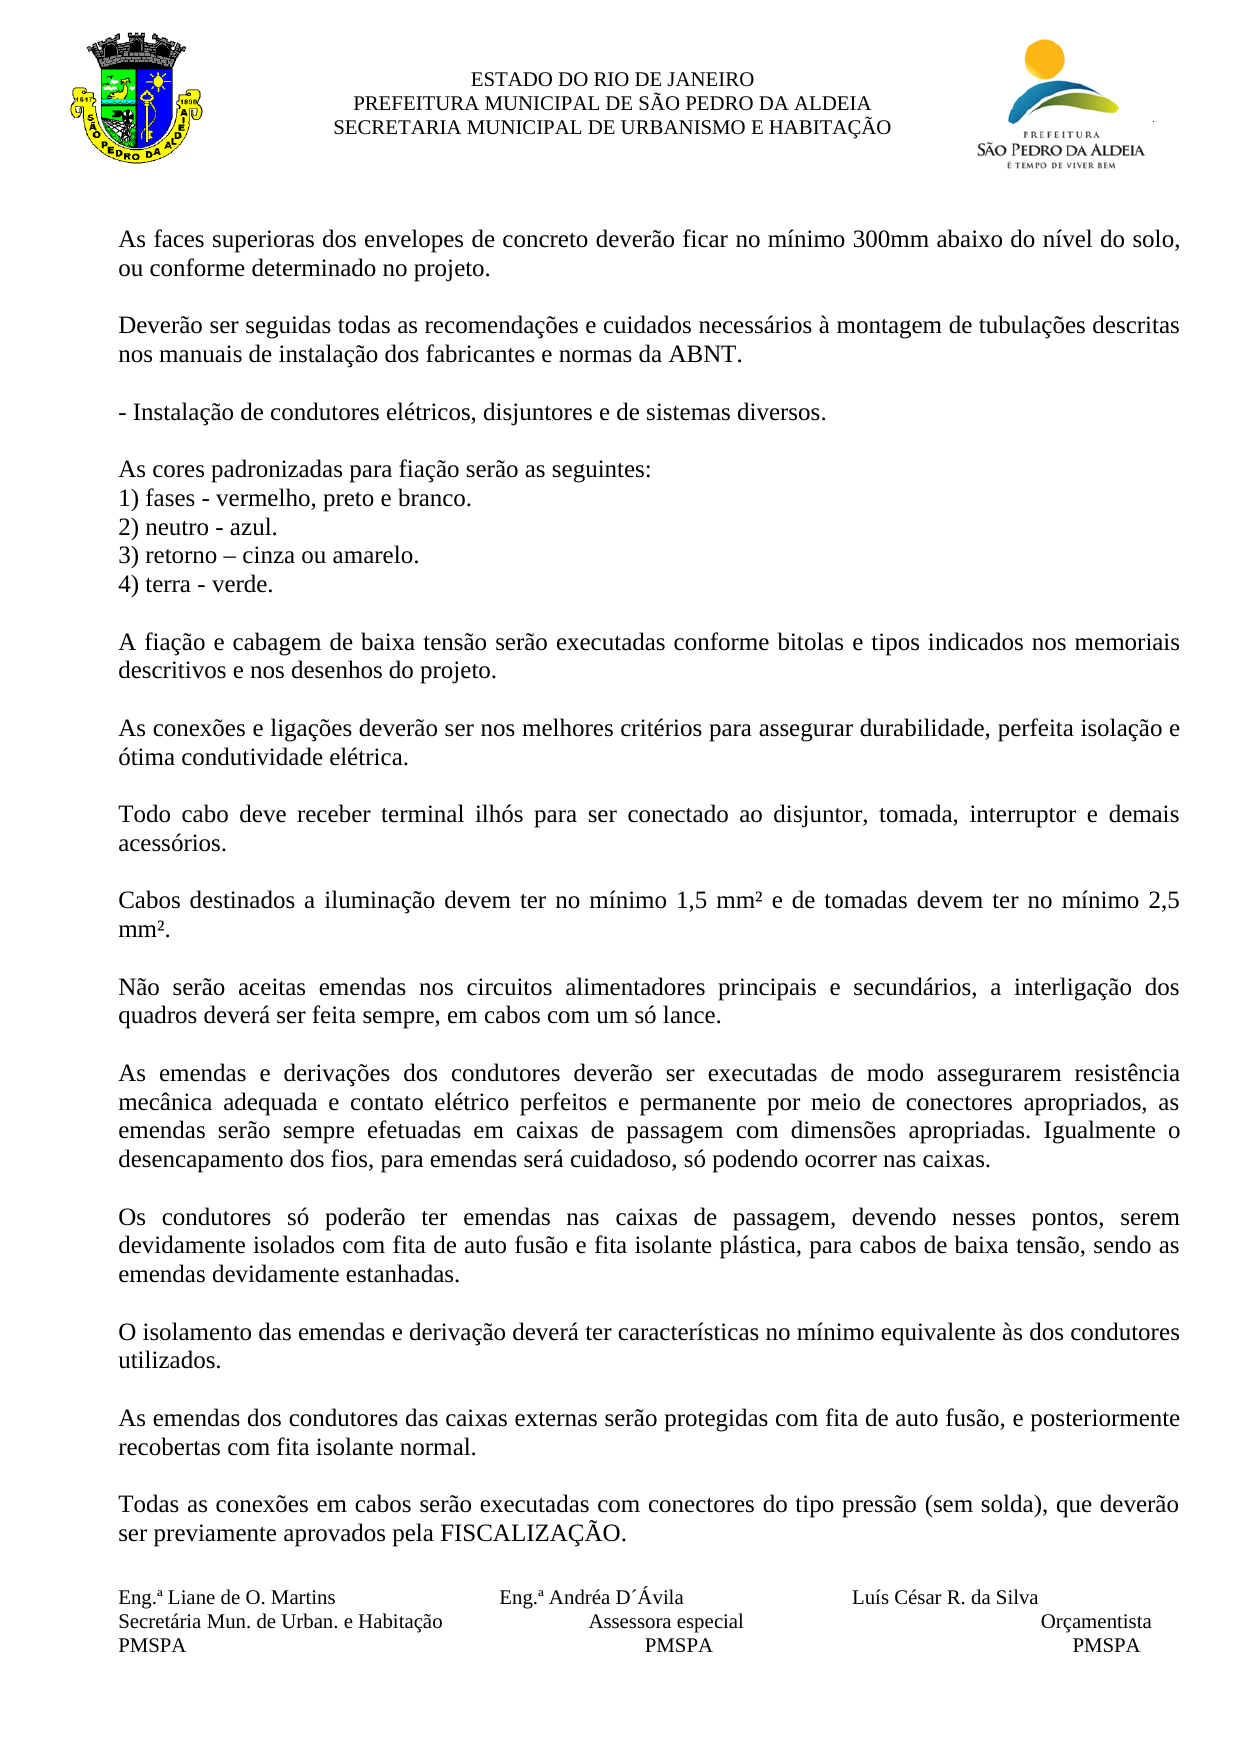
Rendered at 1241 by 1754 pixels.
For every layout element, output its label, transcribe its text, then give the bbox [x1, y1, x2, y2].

text As emendas e derivações dos condutores deverão ser executadas de modo assegurarem resistência mecânica adequada e contato elétrico perfeitos e permanente por meio de conectores apropriados, as emendas serão sempre efetuadas em caixas de passagem com dimensões apropriadas. Igualmente o desencapamento dos fios, para emendas será cuidadoso, só podendo ocorrer nas caixas. [118, 1058, 1181, 1173]
text As emendas dos condutores das caixas externas serão protegidas com fita de auto fusão, e posteriormente recobertas com fita isolante normal. [118, 1403, 1181, 1460]
text - Instalação de condutores elétricos, disjuntores e de sistemas diversos. [118, 397, 1181, 425]
text Todas as conexões em cabos serão executadas com conectores do tipo pressão (sem solda), que deverão ser previamente aprovados pela FISCALIZAÇÃO. [118, 1489, 1181, 1547]
text O isolamento das emendas e derivação deverá ter características no mínimo equivalente às dos condutores utilizados. [118, 1317, 1181, 1374]
text As faces superioras dos envelopes de concreto deverão ficar no mínimo 300mm abaixo do nível do solo, ou conforme determinado no projeto. [118, 224, 1181, 282]
text Os condutores só poderão ter emendas nas caixas de passagem, devendo nesses pontos, serem devidamente isolados com fita de auto fusão e fita isolante plástica, para cabos de baixa tensão, sendo as emendas devidamente estanhadas. [118, 1202, 1181, 1288]
text Cabos destinados a iluminação devem ter no mínimo 1,5 mm² e de tomadas devem ter no mínimo 2,5 mm². [118, 885, 1181, 943]
text Não serão aceitas emendas nos circuitos alimentadores principais e secundários, a interligação dos quadros deverá ser feita sempre, em cabos com um só lance. [118, 972, 1181, 1029]
text A fiação e cabagem de baixa tensão serão executadas conforme bitolas e tipos indicados nos memoriais descritivos e nos desenhos do projeto. [118, 627, 1181, 684]
text Deverão ser seguidas todas as recomendações e cuidados necessários à montagem de tubulações descritas nos manuais de instalação dos fabricantes e normas da ABNT. [118, 310, 1181, 368]
text 4) terra - verde. [118, 569, 1181, 598]
text 3) retorno – cinza ou amarelo. [118, 540, 1181, 569]
text 1) fases - vermelho, preto e branco. [118, 483, 1181, 512]
text As cores padronizadas para fiação serão as seguintes: [118, 454, 1181, 483]
picture [63, 28, 206, 165]
text As conexões e ligações deverão ser nos melhores critérios para assegurar durabilidade, perfeita isolação e ótima condutividade elétrica. [118, 713, 1181, 770]
text 2) neutro - azul. [118, 512, 1181, 540]
picture [972, 31, 1164, 171]
text Todo cabo deve receber terminal ilhós para ser conectado ao disjuntor, tomada, interruptor e demais acessórios. [118, 799, 1181, 857]
